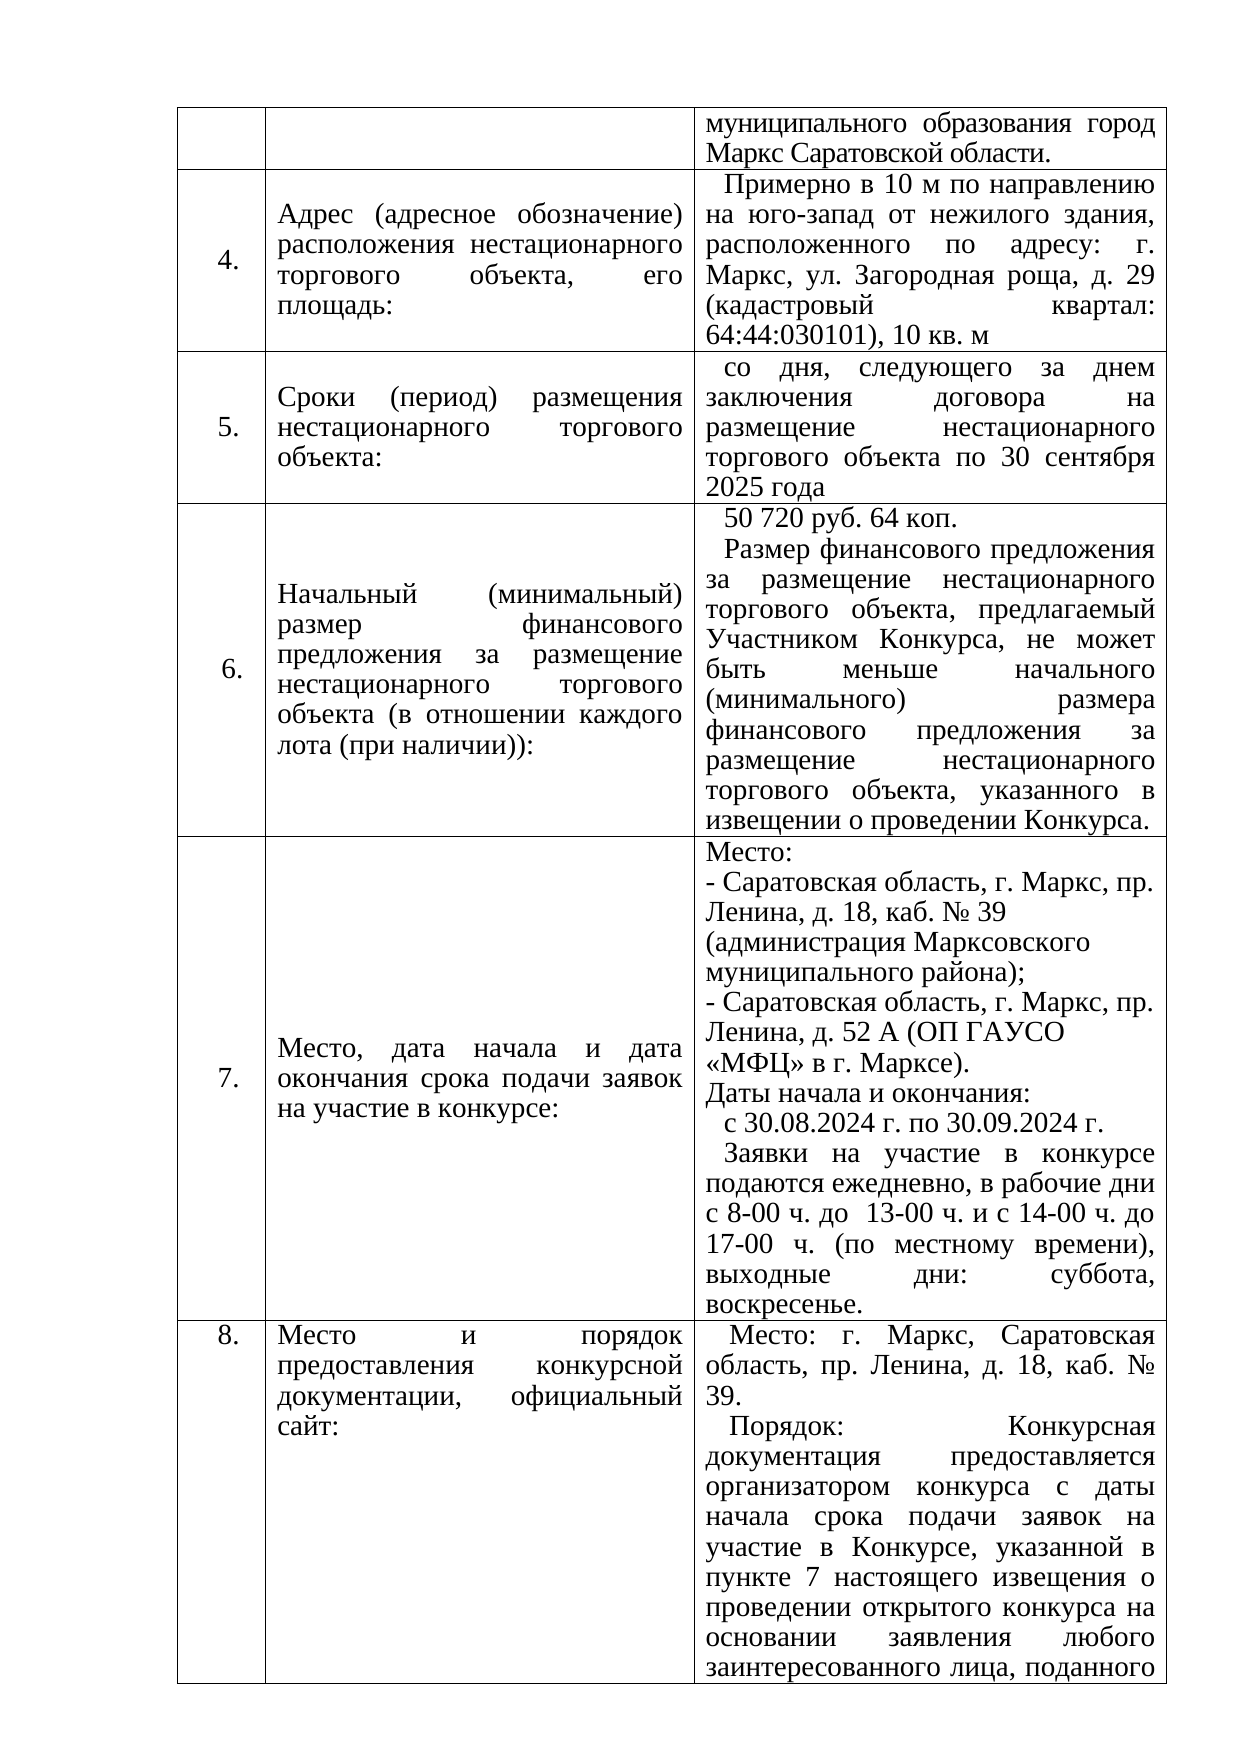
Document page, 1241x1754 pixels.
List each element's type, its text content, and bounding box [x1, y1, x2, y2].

table_cell со дня, следующего за днем заключения договора на размещение нестационарного торгового объекта по 30 сентября 2025 года [695, 352, 1166, 503]
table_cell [695, 1321, 1166, 1683]
table_cell 8. [178, 1321, 265, 1683]
table_cell 3. [178, 108, 265, 169]
table_cell 6. [178, 504, 265, 836]
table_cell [266, 108, 694, 169]
table_cell Примерно в 10 м по направлению на юго-запад от нежилого здания, расположенного по адресу: г. Маркс, ул. Загородная роща, д. 29 (кадастровый квартал: 64:44:030101), 10 кв. м [695, 170, 1166, 351]
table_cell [266, 1321, 694, 1683]
table_cell Место: - Саратовская область, г. Маркс, пр. Ленина, д. 18, каб. № 39 (администрация Марксовского муниципального района); - Саратовская область, г. Маркс, пр. Ленина, д. 52 А (ОП ГАУСО «МФЦ» в г. Марксе). Даты начала и окончания: с 30.08.2024 г. по 30.09.2024 г. Заявки на участие в конкурсе подаются ежедневно, в рабочие дни с 8-00 ч. до 13-00 ч. и с 14-00 ч. до 17-00 ч. (по местному времени), выходные дни: суббота, воскресенье. [695, 837, 1166, 1320]
table_cell 7. [178, 837, 265, 1320]
table_cell Сроки (период) размещения нестационарного торгового объекта: [266, 352, 694, 503]
table_cell Адрес (адресное обозначение) расположения нестационарного торгового объекта, его площадь: [266, 170, 694, 351]
table_cell Начальный (минимальный) размер финансового предложения за размещение нестационарного торгового объекта (в отношении каждого лота (при наличии)): [266, 504, 694, 836]
table_cell 4. [178, 170, 265, 351]
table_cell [695, 108, 1166, 169]
table_cell 5. [178, 352, 265, 503]
table_cell Место, дата начала и дата окончания срока подачи заявок на участие в конкурсе: [266, 837, 694, 1320]
table_cell 50 720 руб. 64 коп. Размер финансового предложения за размещение нестационарного торгового объекта, предлагаемый Участником Конкурса, не может быть меньше начального (минимального) размера финансового предложения за размещение нестационарного торгового объекта, указанного в извещении о проведении Конкурса. [695, 504, 1166, 836]
